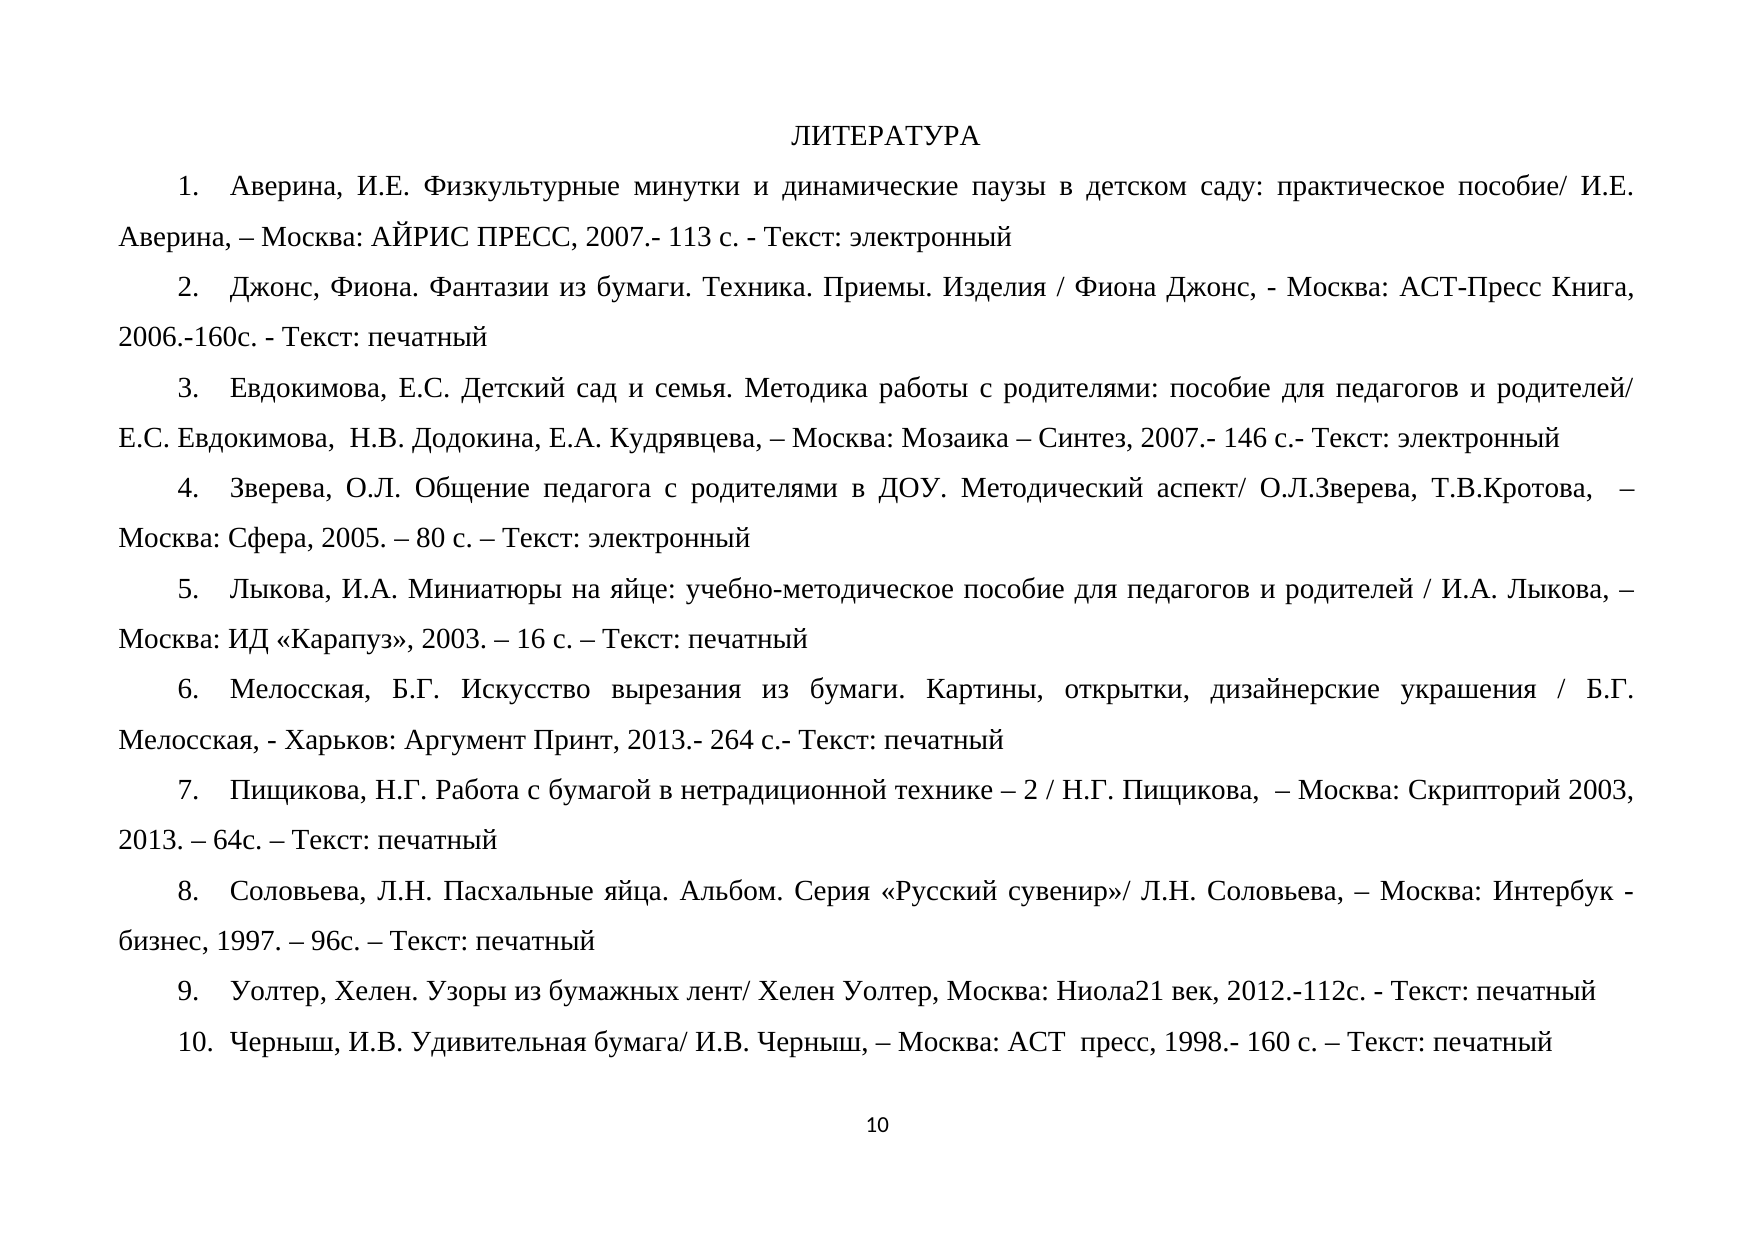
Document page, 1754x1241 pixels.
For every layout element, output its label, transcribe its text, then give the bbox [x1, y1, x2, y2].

subtitle Мелосская, Б.Г. Искусство вырезания из бумаги. Картины, открытки, дизайнерские украшения / Б.Г. Мелосская, - Харьков: Аргумент Принт, 2013.- 264 с.- Текст: печатный [118, 672, 1636, 755]
subtitle литература [118, 118, 1636, 152]
list Лыкова, И.А. Миниатюры на яйце: учебно-методическое пособие для педагогов и родителей / И.А. Лыкова, – Москва: ИД «Карапуз», 2003. – 16 с. – Текст: печатный [118, 571, 1636, 655]
list Джонс, Фиона. Фантазии из бумаги. Техника. Приемы. Изделия / Фиона Джонс, - Москва: АСТ-Пресс Книга, 2006.-160с. - Текст: печатный [118, 269, 1636, 353]
list Аверина, И.Е. Физкультурные минутки и динамические паузы в детском саду: практическое пособие/ И.Е. Аверина, – Москва: АЙРИС ПРЕСС, 2007.- 113 с. - Текст: электронный [118, 168, 1636, 252]
list Соловьева, Л.Н. Пасхальные яйца. Альбом. Серия «Русский сувенир»/ Л.Н. Соловьева, – Москва: Интербук - бизнес, 1997. – 96с. – Текст: печатный [118, 873, 1636, 957]
list Зверева, О.Л. Общение педагога с родителями в ДОУ. Методический аспект/ О.Л.Зверева, Т.В.Кротова, – Москва: Сфера, 2005. – 80 с. – Текст: электронный [118, 470, 1636, 554]
list Пищикова, Н.Г. Работа с бумагой в нетрадиционной технике – 2 / Н.Г. Пищикова, – Москва: Скрипторий 2003, 2013. – 64с. – Текст: печатный [118, 772, 1636, 856]
list Евдокимова, Е.С. Детский сад и семья. Методика работы с родителями: пособие для педагогов и родителей/ Е.С. Евдокимова, Н.В. Додокина, Е.А. Кудрявцева, – Москва: Мозаика – Синтез, 2007.- 146 с.- Текст: электронный [118, 370, 1636, 453]
list Уолтер, Хелен. Узоры из бумажных лент/ Хелен Уолтер, Москва: Ниола21 век, 2012.-112с. - Текст: печатный [118, 973, 1636, 1007]
list Черныш, И.В. Удивительная бумага/ И.В. Черныш, – Москва: АСТ пресс, 1998.- 160 с. – Текст: печатный [118, 1024, 1636, 1057]
